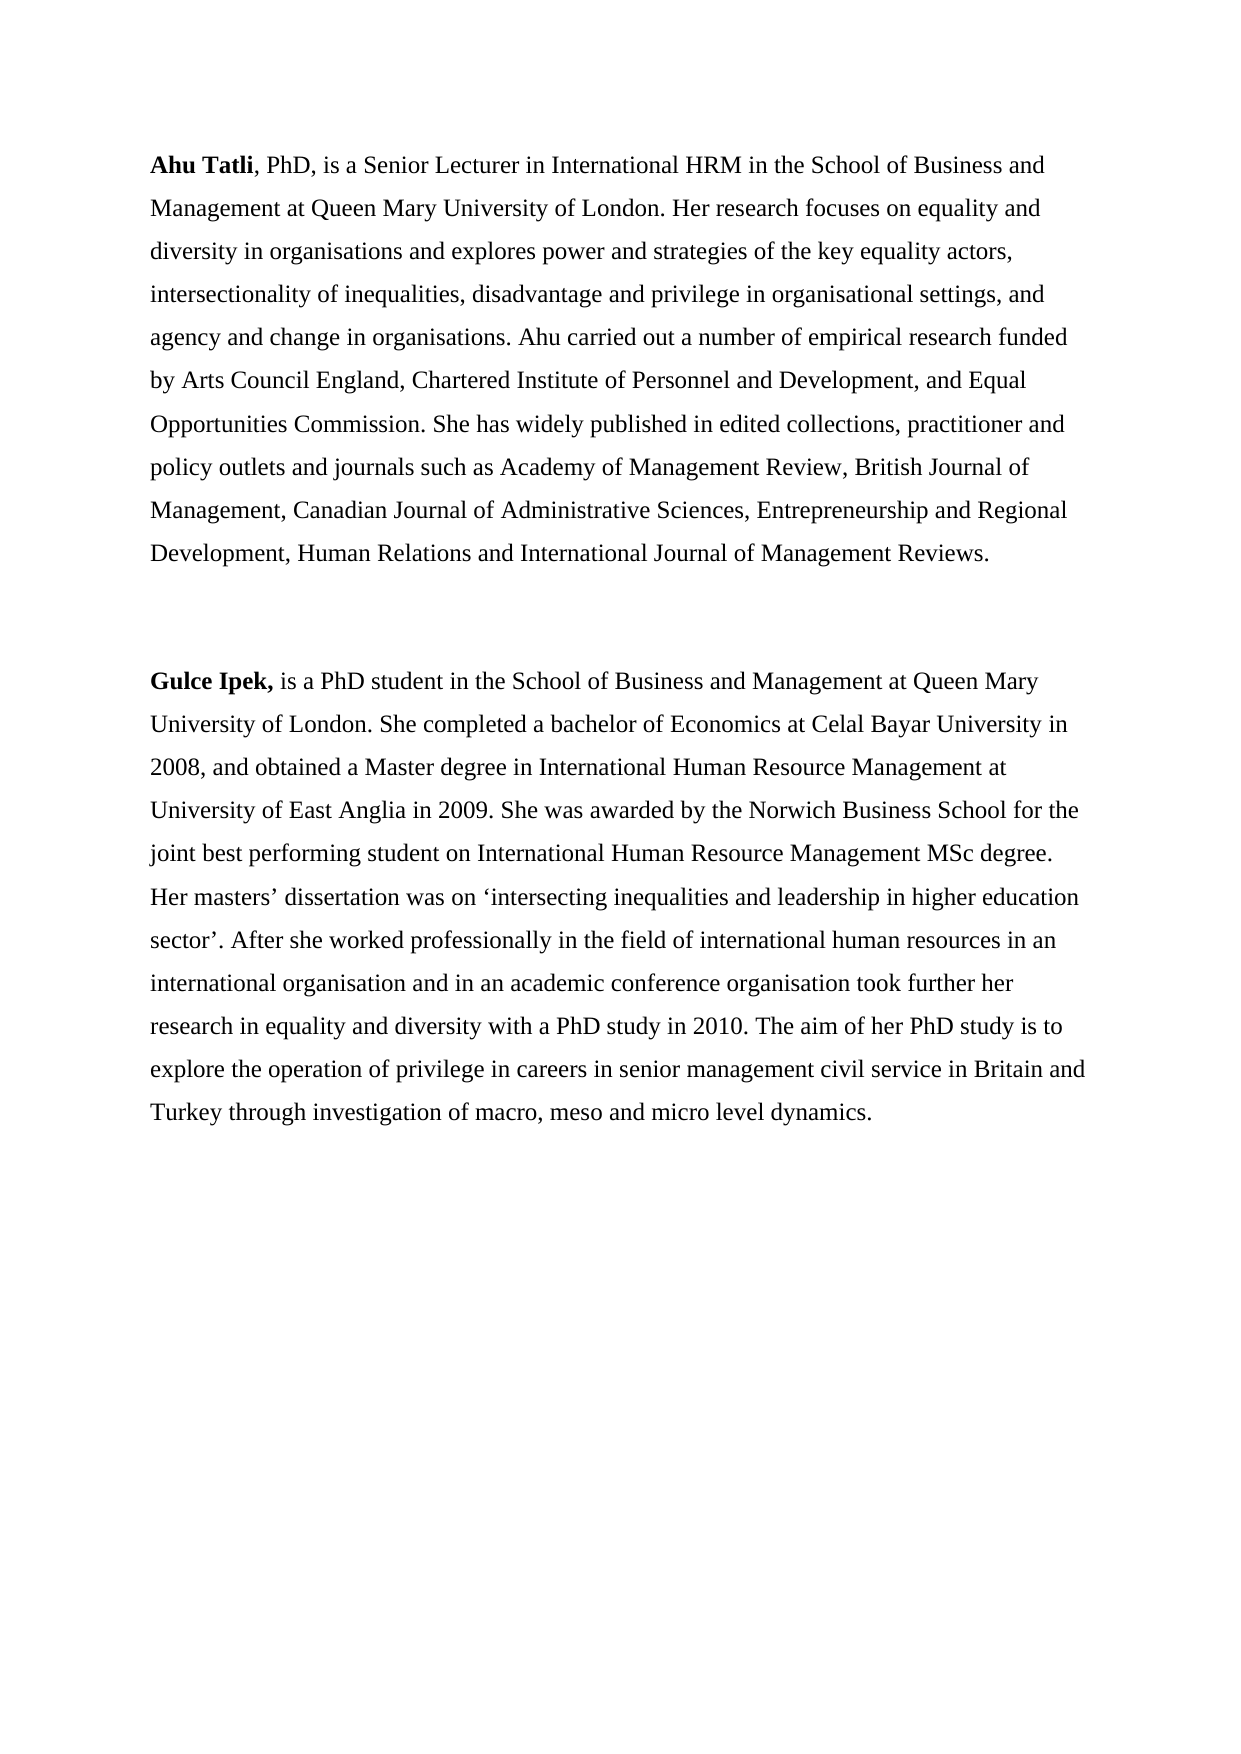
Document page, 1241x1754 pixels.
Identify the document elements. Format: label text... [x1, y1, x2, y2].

text Ahu Tatli, PhD, is a Senior Lecturer in International HRM in the School of Business and Management at Queen Mary University of London. Her research focuses on equality and diversity in organisations and explores power and strategies of the key equality actors, intersectionality of inequalities, disadvantage and privilege in organisational settings, and agency and change in organisations. Ahu carried out a number of empirical research funded by Arts Council England, Chartered Institute of Personnel and Development, and Equal Opportunities Commission. She has widely published in edited collections, practitioner and policy outlets and journals such as Academy of Management Review, British Journal of Management, Canadian Journal of Administrative Sciences, Entrepreneurship and Regional Development, Human Relations and International Journal of Management Reviews. [150, 150, 1090, 567]
text Gulce Ipek, is a PhD student in the School of Business and Management at Queen Mary University of London. She completed a bachelor of Economics at Celal Bayar University in 2008, and obtained a Master degree in International Human Resource Management at University of East Anglia in 2009. She was awarded by the Norwich Business School for the joint best performing student on International Human Resource Management MSc degree. Her masters’ dissertation was on ‘intersecting inequalities and leadership in higher education sector’. After she worked professionally in the field of international human resources in an international organisation and in an academic conference organisation took further her research in equality and diversity with a PhD study in 2010. The aim of her PhD study is to explore the operation of privilege in careers in senior management civil service in Britain and Turkey through investigation of macro, meso and micro level dynamics. [150, 666, 1090, 1126]
